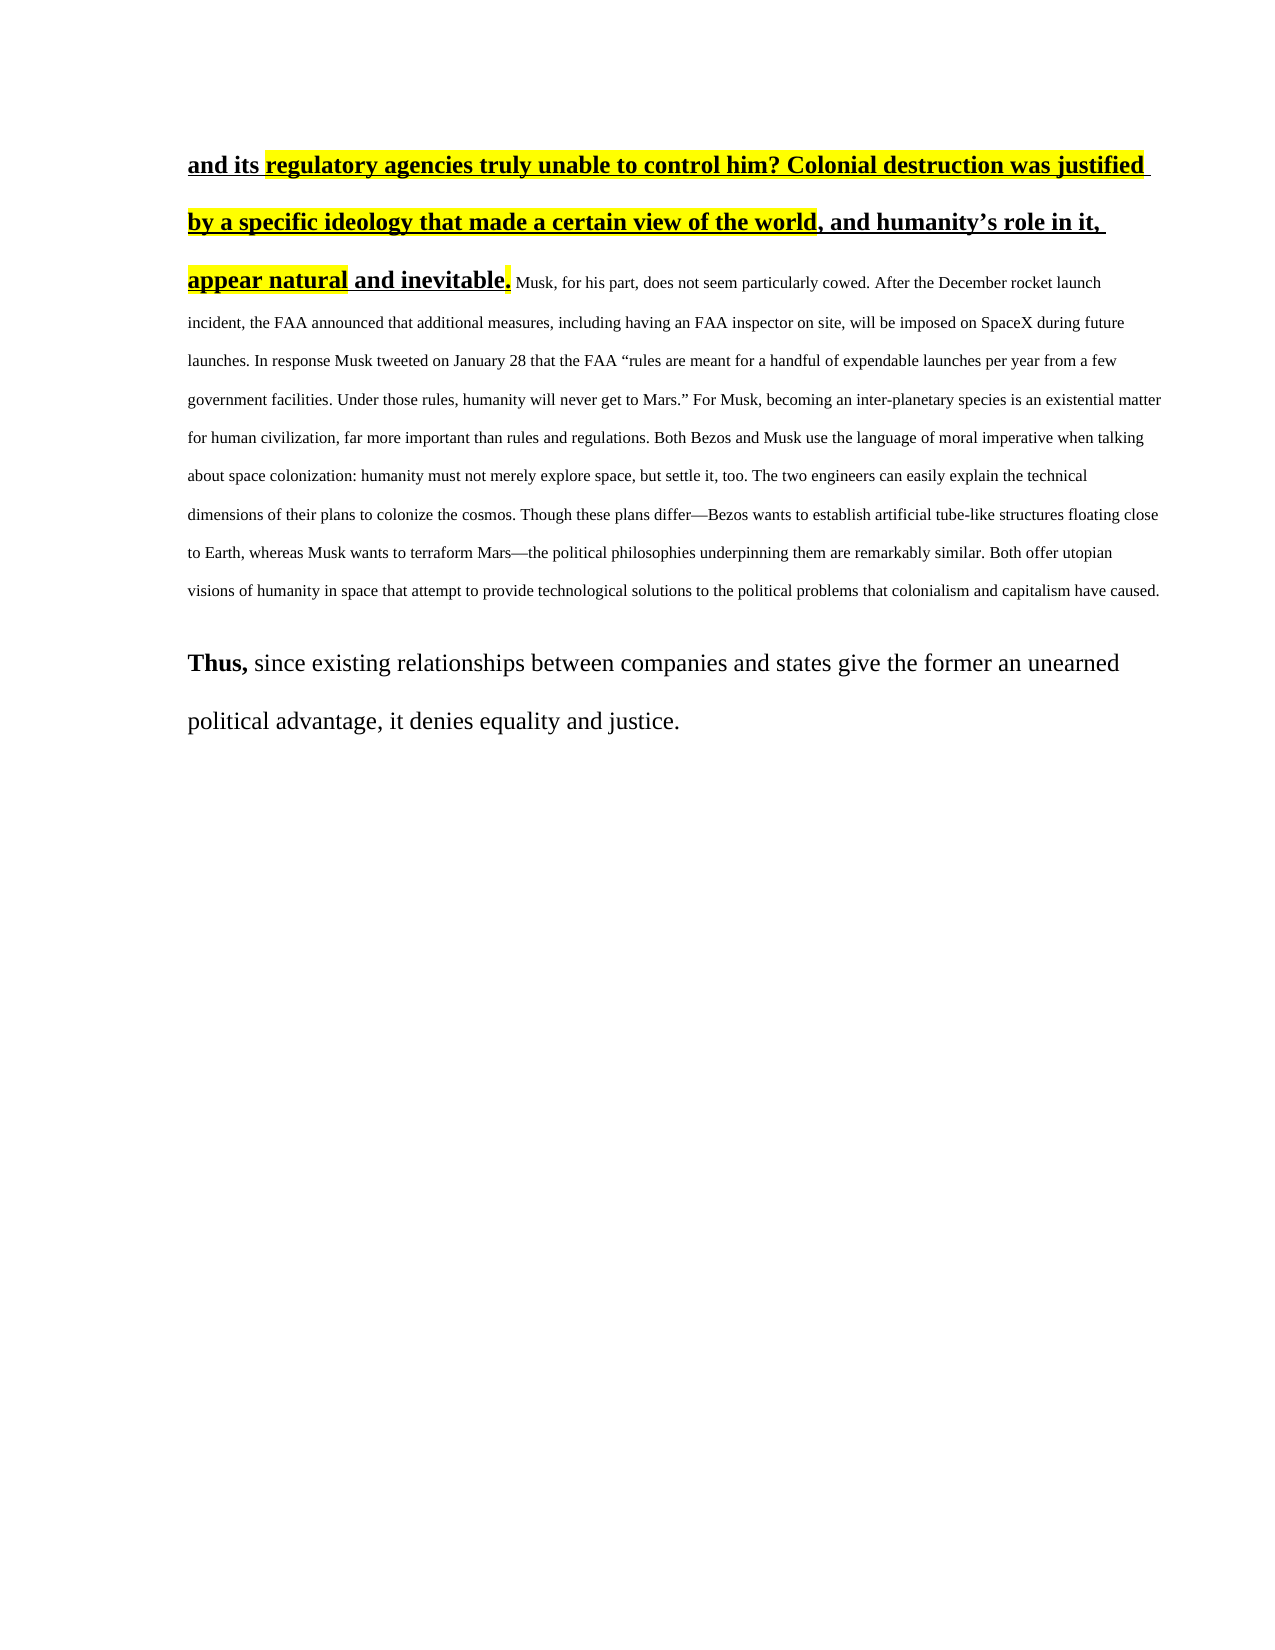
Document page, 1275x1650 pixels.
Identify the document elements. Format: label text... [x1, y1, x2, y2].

text Thus, since existing relationships between companies and states give the former an unearned political advantage, it denies equality and justice. [187, 648, 1162, 734]
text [187, 150, 1162, 600]
